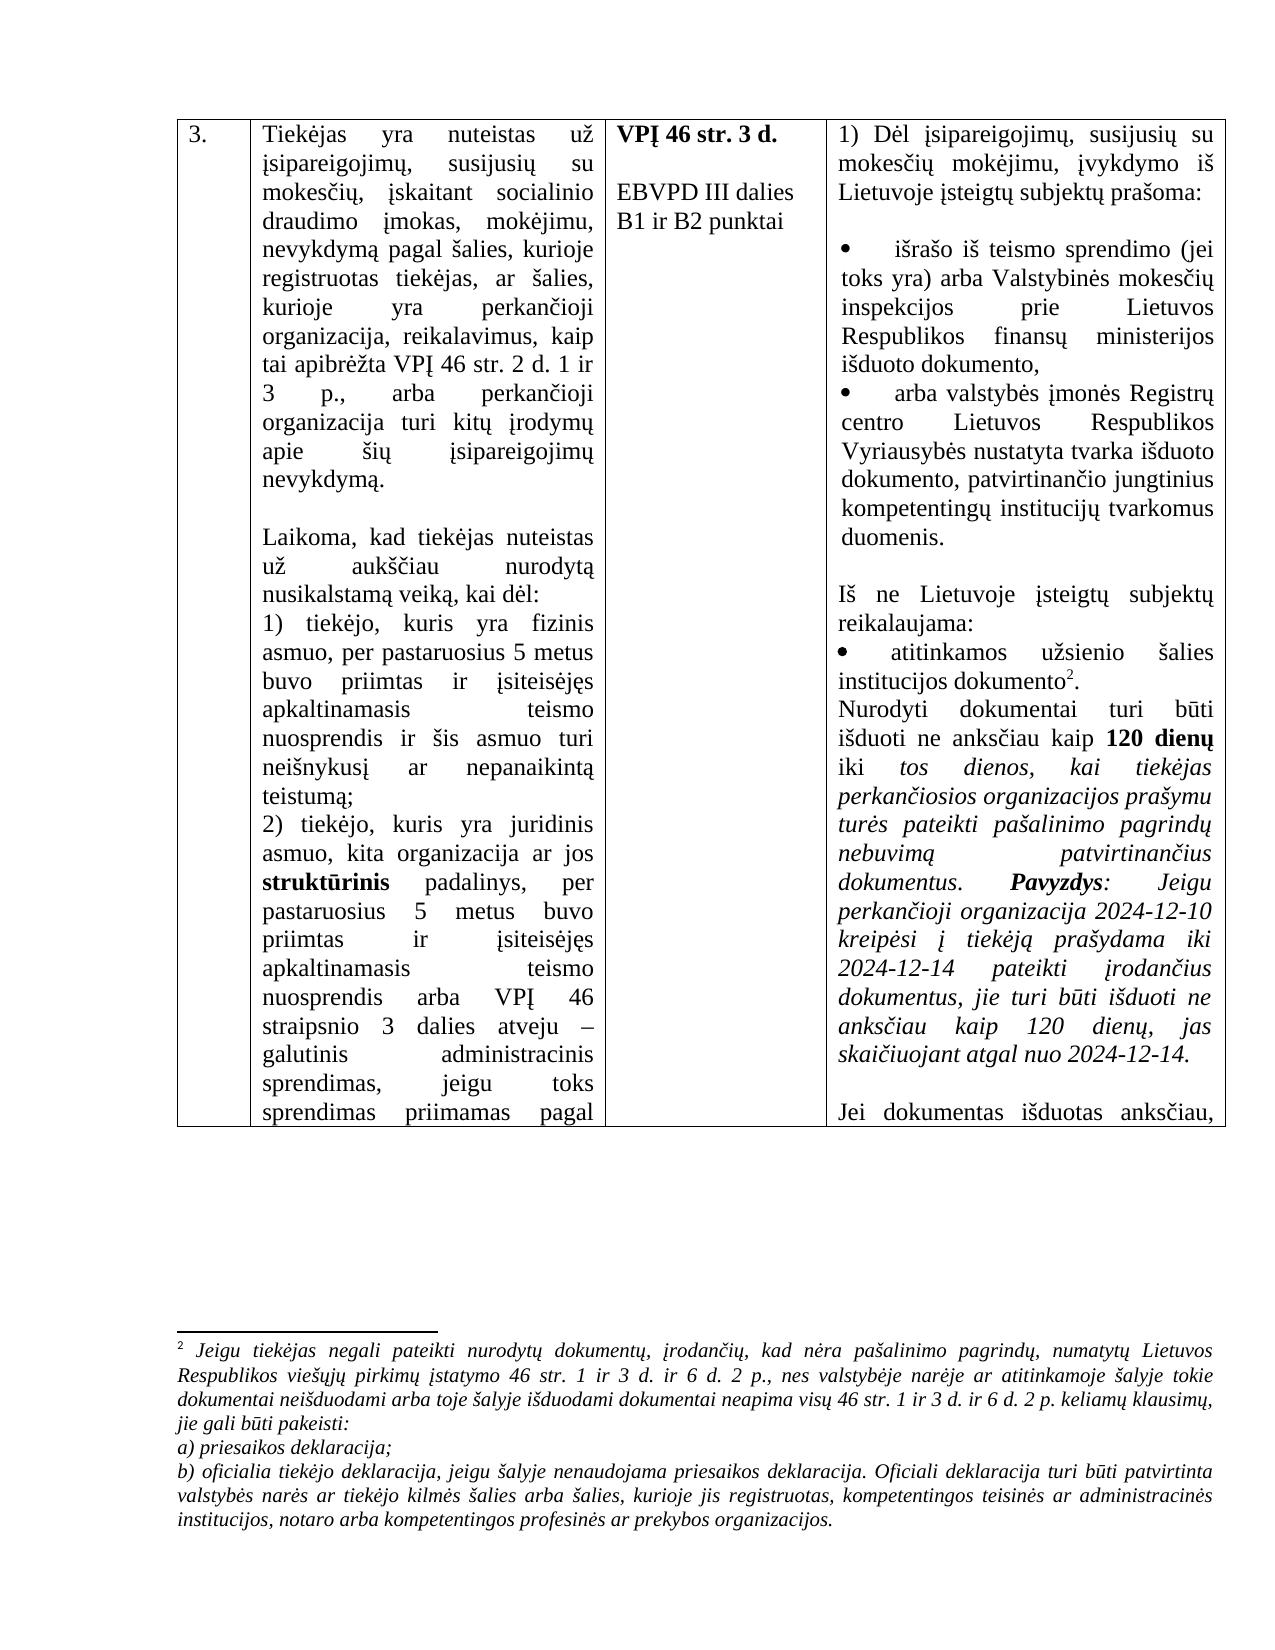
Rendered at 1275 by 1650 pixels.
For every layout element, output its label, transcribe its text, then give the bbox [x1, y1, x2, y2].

table_cell VPĮ 46 str. 3 d. EBVPD III dalies B1 ir B2 punktai [606, 120, 826, 1126]
table_cell Tiekėjas yra nuteistas už įsipareigojimų, susijusių su mokesčių, įskaitant socialinio draudimo įmokas, mokėjimu, nevykdymą pagal šalies, kurioje registruotas tiekėjas, ar šalies, kurioje yra perkančioji organizacija, reikalavimus, kaip tai apibrėžta VPĮ 46 str. 2 d. 1 ir 3 p., arba perkančioji organizacija turi kitų įrodymų apie šių įsipareigojimų nevykdymą. Laikoma, kad tiekėjas nuteistas už aukščiau nurodytą nusikalstamą veiką, kai dėl: 1) tiekėjo, kuris yra fizinis asmuo, per pastaruosius 5 metus buvo priimtas ir įsiteisėjęs apkaltinamasis teismo nuosprendis ir šis asmuo turi neišnykusį ar nepanaikintą teistumą; 2) tiekėjo, kuris yra juridinis asmuo, kita organizacija ar jos struktūrinis padalinys, per pastaruosius 5 metus buvo priimtas ir įsiteisėjęs apkaltinamasis teismo nuosprendis arba VPĮ 46 straipsnio 3 dalies atveju – galutinis administracinis sprendimas, jeigu toks sprendimas priimamas pagal tiekėjo šalies teisės aktų reikalavimus. Tačiau ši nuostata netaikoma, jeigu: 1) tiekėjas yra įsipareigojęs sumokėti mokesčius, įskaitant socialinio draudimo įmokas ir dėl to laikomas jau įvykdžiusiu šioje dalyje nurodytus įsipareigojimus; 2) įsiskolinimo suma neviršija 50 Eur (penkiasdešimt eurų); 3) tiekėjas apie tikslią jo įsiskolinimo sumą informuotas tokiu metu, kad iki paraiškų ar pasiūlymų pateikimo termino pabaigos nespėjo sumokėti mokesčių, įskaitant socialinio draudimo įmokas, sudaryti mokestinės paskolos sutarties ar kito panašaus pobūdžio įpareigojančio susitarimo dėl jų sumokėjimo ar imtis kitų priemonių, kad atitiktų 1 punkto nuostatas. Tiekėjas šiuo pagrindu nepašalinamas iš pirkimo procedūros, jeigu, perkančiajai organizacijai reikalaujant pateikti aktualius dokumentus pagal VPĮ 50 str. 6 d., jis įrodo, kad jau yra laikomas įvykdžiusiu įsipareigojimus, susijusius su mokesčių, įskaitant socialinio draudimo įmokas, mokėjimu. [251, 120, 605, 1126]
table_cell 1) Dėl įsipareigojimų, susijusių su mokesčių mokėjimu, įvykdymo iš Lietuvoje įsteigtų subjektų prašoma: išrašo iš teismo sprendimo (jei toks yra) arba Valstybinės mokesčių inspekcijos prie Lietuvos Respublikos finansų ministerijos išduoto dokumento, arba valstybės įmonės Registrų centro Lietuvos Respublikos Vyriausybės nustatyta tvarka išduoto dokumento, patvirtinančio jungtinius kompetentingų institucijų tvarkomus duomenis. Iš ne Lietuvoje įsteigtų subjektų reikalaujama: atitinkamos užsienio šalies institucijos dokumento. Nurodyti dokumentai turi būti išduoti ne anksčiau kaip 120 dienų iki tos dienos, kai tiekėjas perkančiosios organizacijos prašymu turės pateikti pašalinimo pagrindų nebuvimą patvirtinančius dokumentus. Pavyzdys: Jeigu perkančioji organizacija 2024-12-10 kreipėsi į tiekėją prašydama iki 2024-12-14 pateikti įrodančius dokumentus, jie turi būti išduoti ne anksčiau kaip 120 dienų, jas skaičiuojant atgal nuo 2024-12-14. Jei dokumentas išduotas anksčiau, tačiau jame nurodytas galiojimo terminas ilgesnis nei pašalinimo pagrindų nebuvimą patvirtinančių dokumentų pagal EBVPD galutinis pateikimo terminas, toks dokumentas jo galiojimo laikotarpiu yra priimtinas. 2) Dėl įsipareigojimų, susijusių su socialinio draudimo įmokų mokėjimu, įvykdymo iš Lietuvoje įsteigtų subjektų prašoma: 2.1) Jeigu tiekėjas yra juridinis asmuo, registruotas Lietuvos Respublikoje, iš jo nereikalaujama pateikti jokių šį reikalavimą įrodančių dokumentų. Perkančioji organizacija savarankiškai patikrina duomenis nacionalinėje duomenų bazėje, adresu http://draudejai.sodra.lt/draudeju_viesi_duomenys/. Jeigu dėl Valstybinio socialinio draudimo fondo valdybos (toliau – „Sodra“) informacinės sistemos techninių trikdžių Perkančioji organizacija neturės galimybės patikrinti neatlygintinai prieinamų duomenų apie tiekėją (juridinį asmenį), jis turės teisę prašyti tiekėjo (juridinio asmens) pateikti išrašą iš teismo sprendimo (jei toks yra) arba „Sodros“ nustatyta tvarka išduotą dokumentą, patvirtinantį atitiktį šiam reikalavimui. Tiekėjas taip pat gali pateikti valstybės įmonės Registrų centro Lietuvos Respublikos Vyriausybės nustatyta tvarka išduotą dokumentą, patvirtinantį jungtinius kompetentingų institucijų tvarkomus duomenis. 2.2) Jeigu tiekėjas yra fizinis asmuo, registruotas Lietuvos Respublikoje, jis pateikia išrašą iš teismo sprendimo (jei toks yra) arba „Sodros“ išduotą dokumentą, arba valstybės įmonės Registrų centras Lietuvos Respublikos Vyriausybės nustatyta tvarka išduotą dokumentą, patvirtinantį jungtinius kompetentingų institucijų tvarkomus duomenis. Iš ne Lietuvoje įsteigtų subjektų reikalaujama: atitinkamos užsienio šalies kompetentingos institucijos dokumento. Nurodyti dokumentai turi būti išduoti ne anksčiau kaip 120 dienų iki tos dienos, kai tiekėjas perkančiosios organizacijos prašymu turės pateikti pašalinimo pagrindų nebuvimą patvirtinančius dokumentus. Pavyzdys: Jeigu perkančioji organizacija 2024-12-10 kreipėsi į tiekėją prašydama iki 2024-12-14 pateikti įrodančius dokumentus, jie turi būti išduoti ne anksčiau kaip 120 dienų, jas skaičiuojant atgal nuo 2024-12-14. Jei dokumentas išduotas anksčiau, tačiau jame nurodytas galiojimo terminas ilgesnis nei pašalinimo pagrindų nebuvimą patvirtinančių dokumentų pagal EBVPD galutinis pateikimo terminas, toks dokumentas jo galiojimo laikotarpiu yra priimtinas. [827, 120, 1225, 1126]
table_cell 3. [178, 120, 250, 1126]
